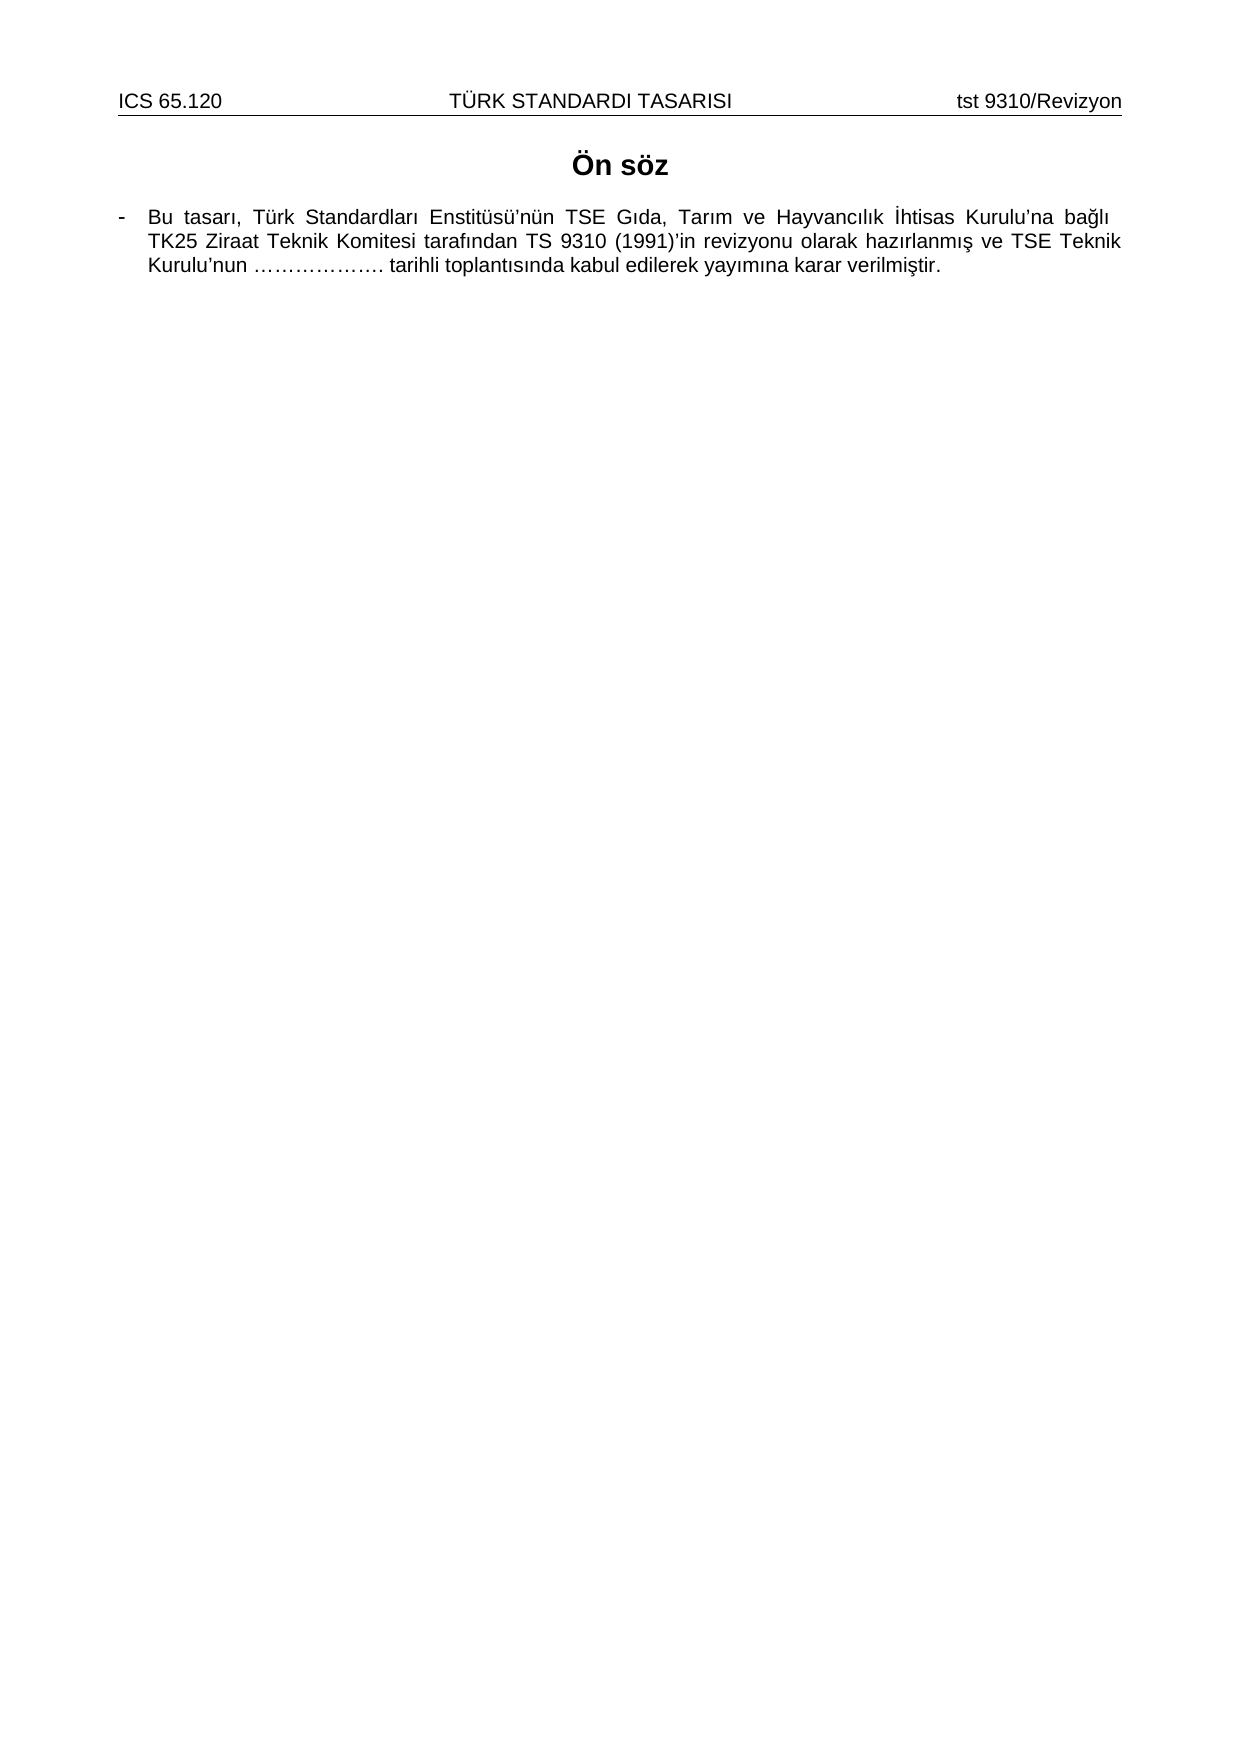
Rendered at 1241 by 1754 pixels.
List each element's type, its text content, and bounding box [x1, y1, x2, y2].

text Ön söz [118, 148, 1122, 181]
list Bu tasarı, Türk Standardları Enstitüsü’nün TSE Gıda, Tarım ve Hayvancılık İhtisas Kurulu’na bağlı TK25 Ziraat Teknik Komitesi tarafından TS 9310 (1991)’in revizyonu olarak hazırlanmış ve TSE Teknik Kurulu’nun ………………. tarihli toplantısında kabul edilerek yayımına karar verilmiştir. [118, 205, 1122, 277]
